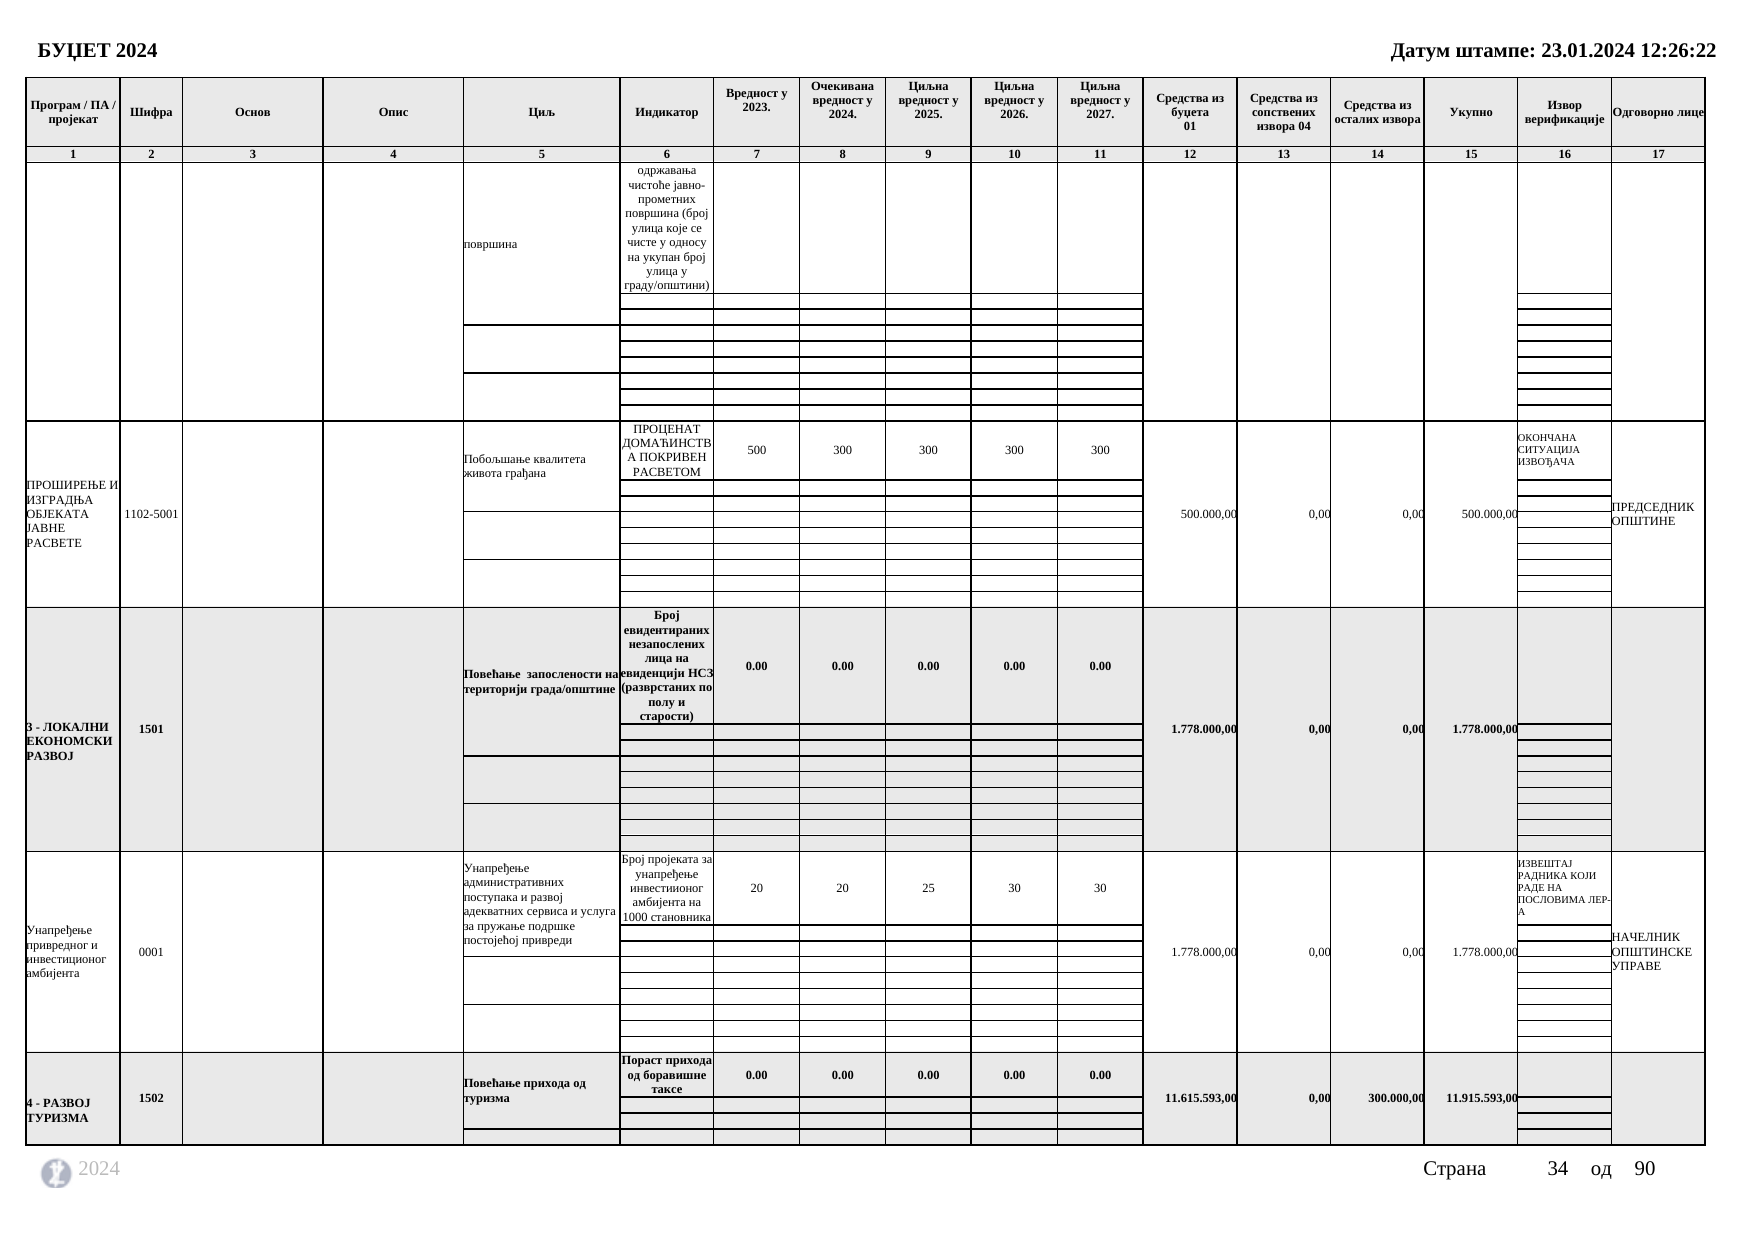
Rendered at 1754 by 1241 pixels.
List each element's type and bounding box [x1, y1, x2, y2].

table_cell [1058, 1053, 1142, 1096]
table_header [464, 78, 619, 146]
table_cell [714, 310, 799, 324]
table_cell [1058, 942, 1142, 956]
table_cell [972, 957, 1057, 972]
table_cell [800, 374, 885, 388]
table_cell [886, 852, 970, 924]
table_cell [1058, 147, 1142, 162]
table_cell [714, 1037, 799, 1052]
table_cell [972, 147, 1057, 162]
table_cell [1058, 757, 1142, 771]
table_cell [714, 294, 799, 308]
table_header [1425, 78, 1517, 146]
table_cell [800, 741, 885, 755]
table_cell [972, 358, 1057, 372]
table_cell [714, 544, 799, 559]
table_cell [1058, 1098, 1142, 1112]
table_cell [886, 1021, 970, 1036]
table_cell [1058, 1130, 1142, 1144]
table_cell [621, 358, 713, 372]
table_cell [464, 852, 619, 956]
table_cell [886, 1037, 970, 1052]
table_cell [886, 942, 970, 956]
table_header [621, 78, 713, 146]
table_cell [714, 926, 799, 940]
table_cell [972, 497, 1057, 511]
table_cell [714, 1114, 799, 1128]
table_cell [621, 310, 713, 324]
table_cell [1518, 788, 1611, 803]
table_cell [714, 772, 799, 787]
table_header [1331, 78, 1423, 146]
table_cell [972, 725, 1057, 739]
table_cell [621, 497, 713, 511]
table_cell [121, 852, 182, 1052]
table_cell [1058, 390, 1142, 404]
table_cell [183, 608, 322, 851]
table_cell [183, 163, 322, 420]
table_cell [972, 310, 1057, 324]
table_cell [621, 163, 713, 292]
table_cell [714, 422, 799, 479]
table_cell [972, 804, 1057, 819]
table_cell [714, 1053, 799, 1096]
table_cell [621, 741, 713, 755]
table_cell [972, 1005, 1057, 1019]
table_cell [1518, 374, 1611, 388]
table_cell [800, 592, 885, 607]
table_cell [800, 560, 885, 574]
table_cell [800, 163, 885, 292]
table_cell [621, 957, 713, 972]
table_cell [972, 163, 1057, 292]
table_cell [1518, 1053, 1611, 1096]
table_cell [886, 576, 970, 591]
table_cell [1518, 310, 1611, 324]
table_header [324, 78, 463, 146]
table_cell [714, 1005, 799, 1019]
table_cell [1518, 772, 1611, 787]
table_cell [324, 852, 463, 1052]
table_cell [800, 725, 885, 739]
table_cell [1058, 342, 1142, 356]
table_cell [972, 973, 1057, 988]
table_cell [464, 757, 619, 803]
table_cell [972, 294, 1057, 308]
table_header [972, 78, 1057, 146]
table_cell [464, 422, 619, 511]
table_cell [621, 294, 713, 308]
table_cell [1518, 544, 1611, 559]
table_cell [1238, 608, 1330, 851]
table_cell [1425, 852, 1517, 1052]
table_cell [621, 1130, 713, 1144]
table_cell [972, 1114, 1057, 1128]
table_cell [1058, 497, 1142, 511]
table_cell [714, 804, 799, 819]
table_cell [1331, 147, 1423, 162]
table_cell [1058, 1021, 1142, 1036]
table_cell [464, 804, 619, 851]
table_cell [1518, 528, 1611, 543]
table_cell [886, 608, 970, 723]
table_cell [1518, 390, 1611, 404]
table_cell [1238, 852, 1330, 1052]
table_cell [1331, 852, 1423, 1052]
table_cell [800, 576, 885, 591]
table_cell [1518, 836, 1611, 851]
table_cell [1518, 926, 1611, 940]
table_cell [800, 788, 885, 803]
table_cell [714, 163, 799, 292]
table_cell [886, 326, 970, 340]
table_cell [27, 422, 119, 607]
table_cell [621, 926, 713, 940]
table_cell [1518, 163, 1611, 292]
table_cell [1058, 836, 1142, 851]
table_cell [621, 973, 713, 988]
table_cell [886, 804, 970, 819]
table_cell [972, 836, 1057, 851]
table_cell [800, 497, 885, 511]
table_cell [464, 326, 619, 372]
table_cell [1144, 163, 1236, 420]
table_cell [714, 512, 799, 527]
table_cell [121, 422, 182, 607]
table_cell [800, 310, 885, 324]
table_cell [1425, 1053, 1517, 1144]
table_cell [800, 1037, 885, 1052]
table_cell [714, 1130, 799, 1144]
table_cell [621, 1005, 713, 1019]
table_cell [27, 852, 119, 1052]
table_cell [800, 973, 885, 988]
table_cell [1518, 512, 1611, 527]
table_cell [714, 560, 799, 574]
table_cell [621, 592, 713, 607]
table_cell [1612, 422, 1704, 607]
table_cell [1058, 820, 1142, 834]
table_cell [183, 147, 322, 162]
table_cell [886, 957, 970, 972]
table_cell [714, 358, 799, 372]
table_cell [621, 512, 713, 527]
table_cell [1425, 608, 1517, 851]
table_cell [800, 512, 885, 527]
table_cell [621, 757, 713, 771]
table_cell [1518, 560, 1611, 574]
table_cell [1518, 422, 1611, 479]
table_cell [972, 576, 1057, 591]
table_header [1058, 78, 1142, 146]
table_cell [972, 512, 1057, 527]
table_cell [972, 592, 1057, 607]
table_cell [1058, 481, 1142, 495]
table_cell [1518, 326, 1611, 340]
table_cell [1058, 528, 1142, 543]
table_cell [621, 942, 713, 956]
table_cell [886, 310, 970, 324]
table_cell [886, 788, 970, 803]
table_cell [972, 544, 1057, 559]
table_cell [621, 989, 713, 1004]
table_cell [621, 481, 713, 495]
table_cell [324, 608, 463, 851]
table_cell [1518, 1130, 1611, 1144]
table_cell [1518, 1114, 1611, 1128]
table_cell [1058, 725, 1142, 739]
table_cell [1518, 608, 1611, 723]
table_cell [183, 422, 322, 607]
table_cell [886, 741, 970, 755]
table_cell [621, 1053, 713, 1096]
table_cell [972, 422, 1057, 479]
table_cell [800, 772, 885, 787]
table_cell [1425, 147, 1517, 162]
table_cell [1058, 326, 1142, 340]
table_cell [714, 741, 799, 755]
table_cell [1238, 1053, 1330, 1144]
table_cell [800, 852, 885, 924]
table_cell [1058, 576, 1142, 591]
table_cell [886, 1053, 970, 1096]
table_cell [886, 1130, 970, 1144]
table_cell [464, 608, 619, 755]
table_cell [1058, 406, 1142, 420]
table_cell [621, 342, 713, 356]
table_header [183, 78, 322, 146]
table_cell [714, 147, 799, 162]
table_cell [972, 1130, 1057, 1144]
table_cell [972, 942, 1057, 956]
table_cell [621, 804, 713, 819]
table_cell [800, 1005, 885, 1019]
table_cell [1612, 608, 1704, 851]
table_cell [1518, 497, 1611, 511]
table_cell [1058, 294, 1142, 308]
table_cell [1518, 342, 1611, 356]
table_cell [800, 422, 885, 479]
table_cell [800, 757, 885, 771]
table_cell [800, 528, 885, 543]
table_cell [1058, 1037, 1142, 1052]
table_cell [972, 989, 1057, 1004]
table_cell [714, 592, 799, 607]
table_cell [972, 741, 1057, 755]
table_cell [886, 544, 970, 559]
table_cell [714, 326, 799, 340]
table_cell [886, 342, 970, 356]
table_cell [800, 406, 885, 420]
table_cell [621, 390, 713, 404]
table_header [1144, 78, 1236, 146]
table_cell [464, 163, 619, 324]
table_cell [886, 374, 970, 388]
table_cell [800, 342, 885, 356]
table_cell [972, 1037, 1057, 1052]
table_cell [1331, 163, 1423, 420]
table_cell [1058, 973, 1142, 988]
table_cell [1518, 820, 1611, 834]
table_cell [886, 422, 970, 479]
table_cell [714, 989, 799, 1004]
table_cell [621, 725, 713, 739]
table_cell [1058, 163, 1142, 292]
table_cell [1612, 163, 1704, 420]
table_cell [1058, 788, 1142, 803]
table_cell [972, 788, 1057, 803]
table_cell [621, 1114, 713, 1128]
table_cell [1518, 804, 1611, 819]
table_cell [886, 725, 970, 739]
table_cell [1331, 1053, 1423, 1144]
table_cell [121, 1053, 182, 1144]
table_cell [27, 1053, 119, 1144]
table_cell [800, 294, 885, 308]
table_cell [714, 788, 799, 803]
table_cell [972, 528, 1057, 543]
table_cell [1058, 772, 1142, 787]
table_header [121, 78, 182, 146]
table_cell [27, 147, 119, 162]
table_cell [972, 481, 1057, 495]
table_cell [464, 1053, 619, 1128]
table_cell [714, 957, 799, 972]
picture [37, 1155, 75, 1188]
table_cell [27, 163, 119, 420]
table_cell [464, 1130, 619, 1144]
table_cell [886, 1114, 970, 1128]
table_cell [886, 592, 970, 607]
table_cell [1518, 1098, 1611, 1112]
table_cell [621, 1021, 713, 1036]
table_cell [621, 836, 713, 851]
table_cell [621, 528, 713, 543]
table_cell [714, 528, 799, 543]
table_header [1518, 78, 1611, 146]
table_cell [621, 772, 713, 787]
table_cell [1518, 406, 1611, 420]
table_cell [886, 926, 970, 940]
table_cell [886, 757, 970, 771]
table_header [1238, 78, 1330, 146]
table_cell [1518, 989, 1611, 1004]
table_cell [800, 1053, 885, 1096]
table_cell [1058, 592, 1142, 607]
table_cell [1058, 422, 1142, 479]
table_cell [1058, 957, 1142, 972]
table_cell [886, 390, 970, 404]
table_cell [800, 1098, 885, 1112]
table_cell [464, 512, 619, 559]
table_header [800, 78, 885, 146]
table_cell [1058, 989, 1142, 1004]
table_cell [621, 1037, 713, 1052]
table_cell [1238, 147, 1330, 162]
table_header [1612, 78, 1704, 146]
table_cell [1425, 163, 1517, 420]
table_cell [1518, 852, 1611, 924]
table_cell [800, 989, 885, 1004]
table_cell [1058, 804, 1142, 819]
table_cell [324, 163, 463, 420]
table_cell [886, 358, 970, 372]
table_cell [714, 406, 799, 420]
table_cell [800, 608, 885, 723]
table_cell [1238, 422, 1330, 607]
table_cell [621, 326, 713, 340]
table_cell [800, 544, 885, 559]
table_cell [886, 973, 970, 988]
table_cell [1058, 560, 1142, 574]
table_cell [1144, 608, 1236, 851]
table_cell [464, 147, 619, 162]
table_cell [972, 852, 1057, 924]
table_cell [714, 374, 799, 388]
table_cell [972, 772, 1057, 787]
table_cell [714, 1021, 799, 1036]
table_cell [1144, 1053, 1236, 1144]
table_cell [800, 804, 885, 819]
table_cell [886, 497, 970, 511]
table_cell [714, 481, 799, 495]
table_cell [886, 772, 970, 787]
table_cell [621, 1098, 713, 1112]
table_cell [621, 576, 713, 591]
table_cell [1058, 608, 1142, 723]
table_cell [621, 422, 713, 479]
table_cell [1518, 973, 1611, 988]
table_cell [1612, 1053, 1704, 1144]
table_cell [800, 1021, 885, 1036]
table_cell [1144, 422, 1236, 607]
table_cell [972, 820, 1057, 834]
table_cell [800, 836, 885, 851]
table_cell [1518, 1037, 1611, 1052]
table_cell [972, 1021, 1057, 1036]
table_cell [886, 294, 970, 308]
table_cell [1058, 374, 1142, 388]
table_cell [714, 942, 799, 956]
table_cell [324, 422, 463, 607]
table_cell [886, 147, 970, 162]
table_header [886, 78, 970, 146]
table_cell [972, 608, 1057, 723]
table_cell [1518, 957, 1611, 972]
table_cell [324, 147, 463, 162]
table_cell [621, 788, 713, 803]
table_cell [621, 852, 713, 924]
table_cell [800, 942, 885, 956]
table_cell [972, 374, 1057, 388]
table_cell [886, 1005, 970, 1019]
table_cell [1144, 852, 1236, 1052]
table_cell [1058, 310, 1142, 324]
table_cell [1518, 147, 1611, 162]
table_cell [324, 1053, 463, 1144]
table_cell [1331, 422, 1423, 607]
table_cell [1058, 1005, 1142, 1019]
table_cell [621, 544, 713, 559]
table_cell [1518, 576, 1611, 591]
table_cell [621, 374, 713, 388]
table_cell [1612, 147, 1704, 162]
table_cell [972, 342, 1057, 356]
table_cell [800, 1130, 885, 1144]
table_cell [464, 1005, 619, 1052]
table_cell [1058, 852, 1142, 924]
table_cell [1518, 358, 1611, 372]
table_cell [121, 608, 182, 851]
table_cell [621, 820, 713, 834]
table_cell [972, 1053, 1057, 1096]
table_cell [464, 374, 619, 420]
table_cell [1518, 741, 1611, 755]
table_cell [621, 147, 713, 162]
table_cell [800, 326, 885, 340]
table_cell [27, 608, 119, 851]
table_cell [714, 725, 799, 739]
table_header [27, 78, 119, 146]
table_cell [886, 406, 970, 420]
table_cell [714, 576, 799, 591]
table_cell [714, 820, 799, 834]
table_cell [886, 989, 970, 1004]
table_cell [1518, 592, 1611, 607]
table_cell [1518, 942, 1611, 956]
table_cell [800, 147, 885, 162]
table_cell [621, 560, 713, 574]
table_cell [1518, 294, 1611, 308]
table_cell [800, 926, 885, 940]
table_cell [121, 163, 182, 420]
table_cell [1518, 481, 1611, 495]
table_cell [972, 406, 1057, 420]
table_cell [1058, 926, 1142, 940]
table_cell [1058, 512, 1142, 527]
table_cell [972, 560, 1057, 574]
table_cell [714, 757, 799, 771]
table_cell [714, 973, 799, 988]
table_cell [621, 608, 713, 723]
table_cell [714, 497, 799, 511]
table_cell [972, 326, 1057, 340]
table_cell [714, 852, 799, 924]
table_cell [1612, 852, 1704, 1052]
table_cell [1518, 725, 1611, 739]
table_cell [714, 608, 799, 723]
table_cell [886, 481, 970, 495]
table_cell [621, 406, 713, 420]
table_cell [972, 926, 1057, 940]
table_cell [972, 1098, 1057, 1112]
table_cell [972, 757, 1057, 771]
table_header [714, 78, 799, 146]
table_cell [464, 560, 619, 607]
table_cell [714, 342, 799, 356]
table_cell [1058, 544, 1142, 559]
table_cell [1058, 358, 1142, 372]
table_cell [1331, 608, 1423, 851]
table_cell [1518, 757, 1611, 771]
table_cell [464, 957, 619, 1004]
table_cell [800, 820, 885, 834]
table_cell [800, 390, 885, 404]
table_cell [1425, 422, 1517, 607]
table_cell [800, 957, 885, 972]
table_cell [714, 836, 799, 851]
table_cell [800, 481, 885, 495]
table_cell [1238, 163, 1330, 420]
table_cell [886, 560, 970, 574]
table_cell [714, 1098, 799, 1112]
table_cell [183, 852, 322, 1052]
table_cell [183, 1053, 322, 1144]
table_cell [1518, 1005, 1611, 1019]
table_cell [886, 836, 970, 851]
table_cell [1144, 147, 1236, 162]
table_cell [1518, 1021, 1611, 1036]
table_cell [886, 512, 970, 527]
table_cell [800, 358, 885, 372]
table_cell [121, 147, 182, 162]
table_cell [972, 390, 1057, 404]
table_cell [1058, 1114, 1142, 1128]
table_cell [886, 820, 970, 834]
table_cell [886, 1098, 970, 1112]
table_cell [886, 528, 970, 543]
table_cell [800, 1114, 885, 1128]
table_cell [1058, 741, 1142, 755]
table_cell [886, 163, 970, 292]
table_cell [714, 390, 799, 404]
